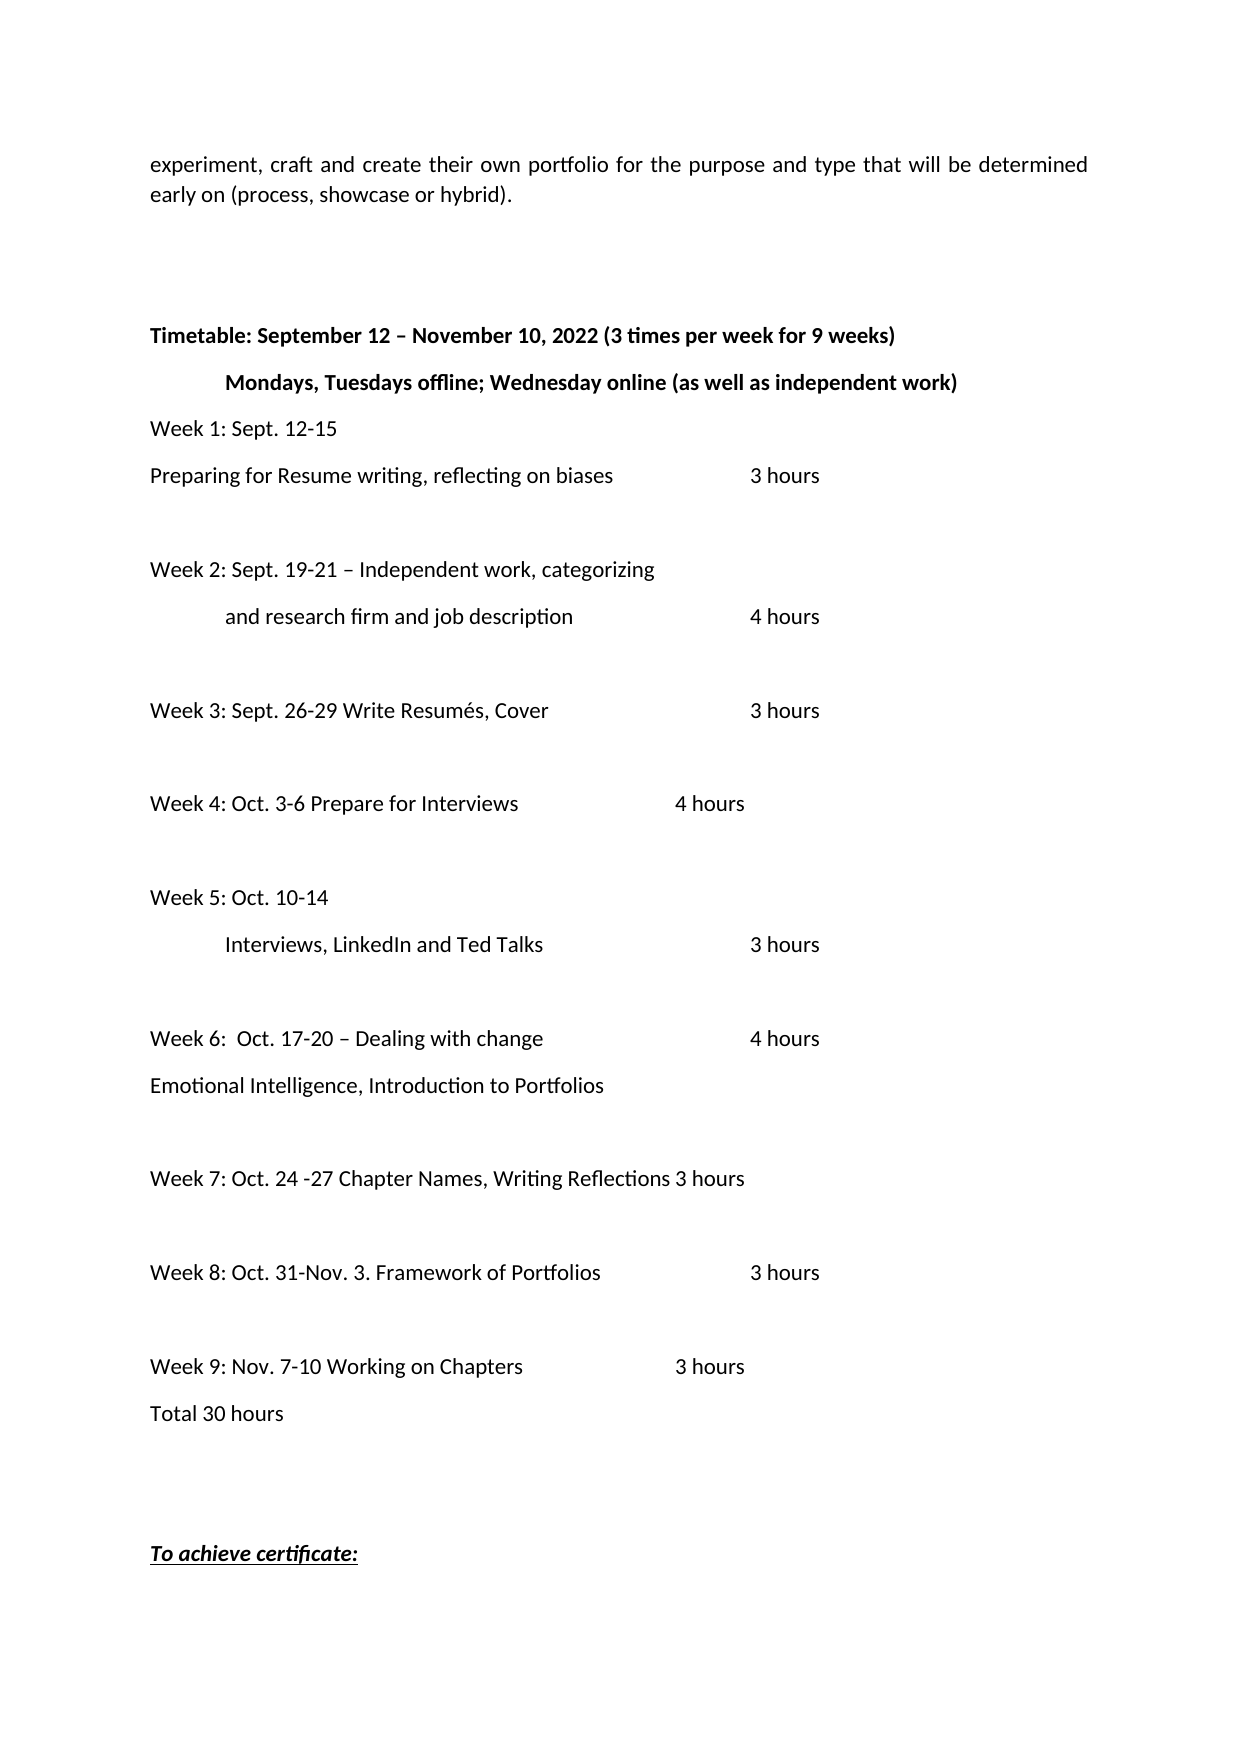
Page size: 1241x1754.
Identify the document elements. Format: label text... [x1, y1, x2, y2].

text Week 8: Oct. 31-Nov. 3. Framework of Portfolios 3 hours [150, 1258, 1090, 1286]
text Interviews, LinkedIn and Ted Talks 3 hours [150, 930, 1090, 958]
text Week 3: Sept. 26-29 Write Resumés, Cover 3 hours [150, 696, 1090, 724]
text Emotional Intelligence, Introduction to Portfolios [150, 1071, 1090, 1099]
text Week 9: Nov. 7-10 Working on Chapters 3 hours [150, 1352, 1090, 1380]
text Week 4: Oct. 3-6 Prepare for Interviews 4 hours [150, 789, 1090, 818]
text Week 2: Sept. 19-21 – Independent work, categorizing [150, 555, 1090, 583]
text Week 7: Oct. 24 -27 Chapter Names, Writing Reflections 3 hours [150, 1164, 1090, 1193]
text Total 30 hours [150, 1399, 1090, 1427]
text Week 1: Sept. 12-15 [150, 414, 1090, 443]
text Mondays, Tuesdays offline; Wednesday online (as well as independent work) [150, 368, 1090, 396]
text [150, 150, 1090, 208]
text Preparing for Resume writing, reflecting on biases 3 hours [150, 461, 1090, 489]
text Timetable: September 12 – November 10, 2022 (3 times per week for 9 weeks) [150, 321, 1090, 349]
text Week 6: Oct. 17-20 – Dealing with change 4 hours [150, 1024, 1090, 1052]
text Week 5: Oct. 10-14 [150, 883, 1090, 911]
text To achieve certificate: [150, 1539, 1090, 1568]
text and research firm and job description 4 hours [150, 602, 1090, 630]
